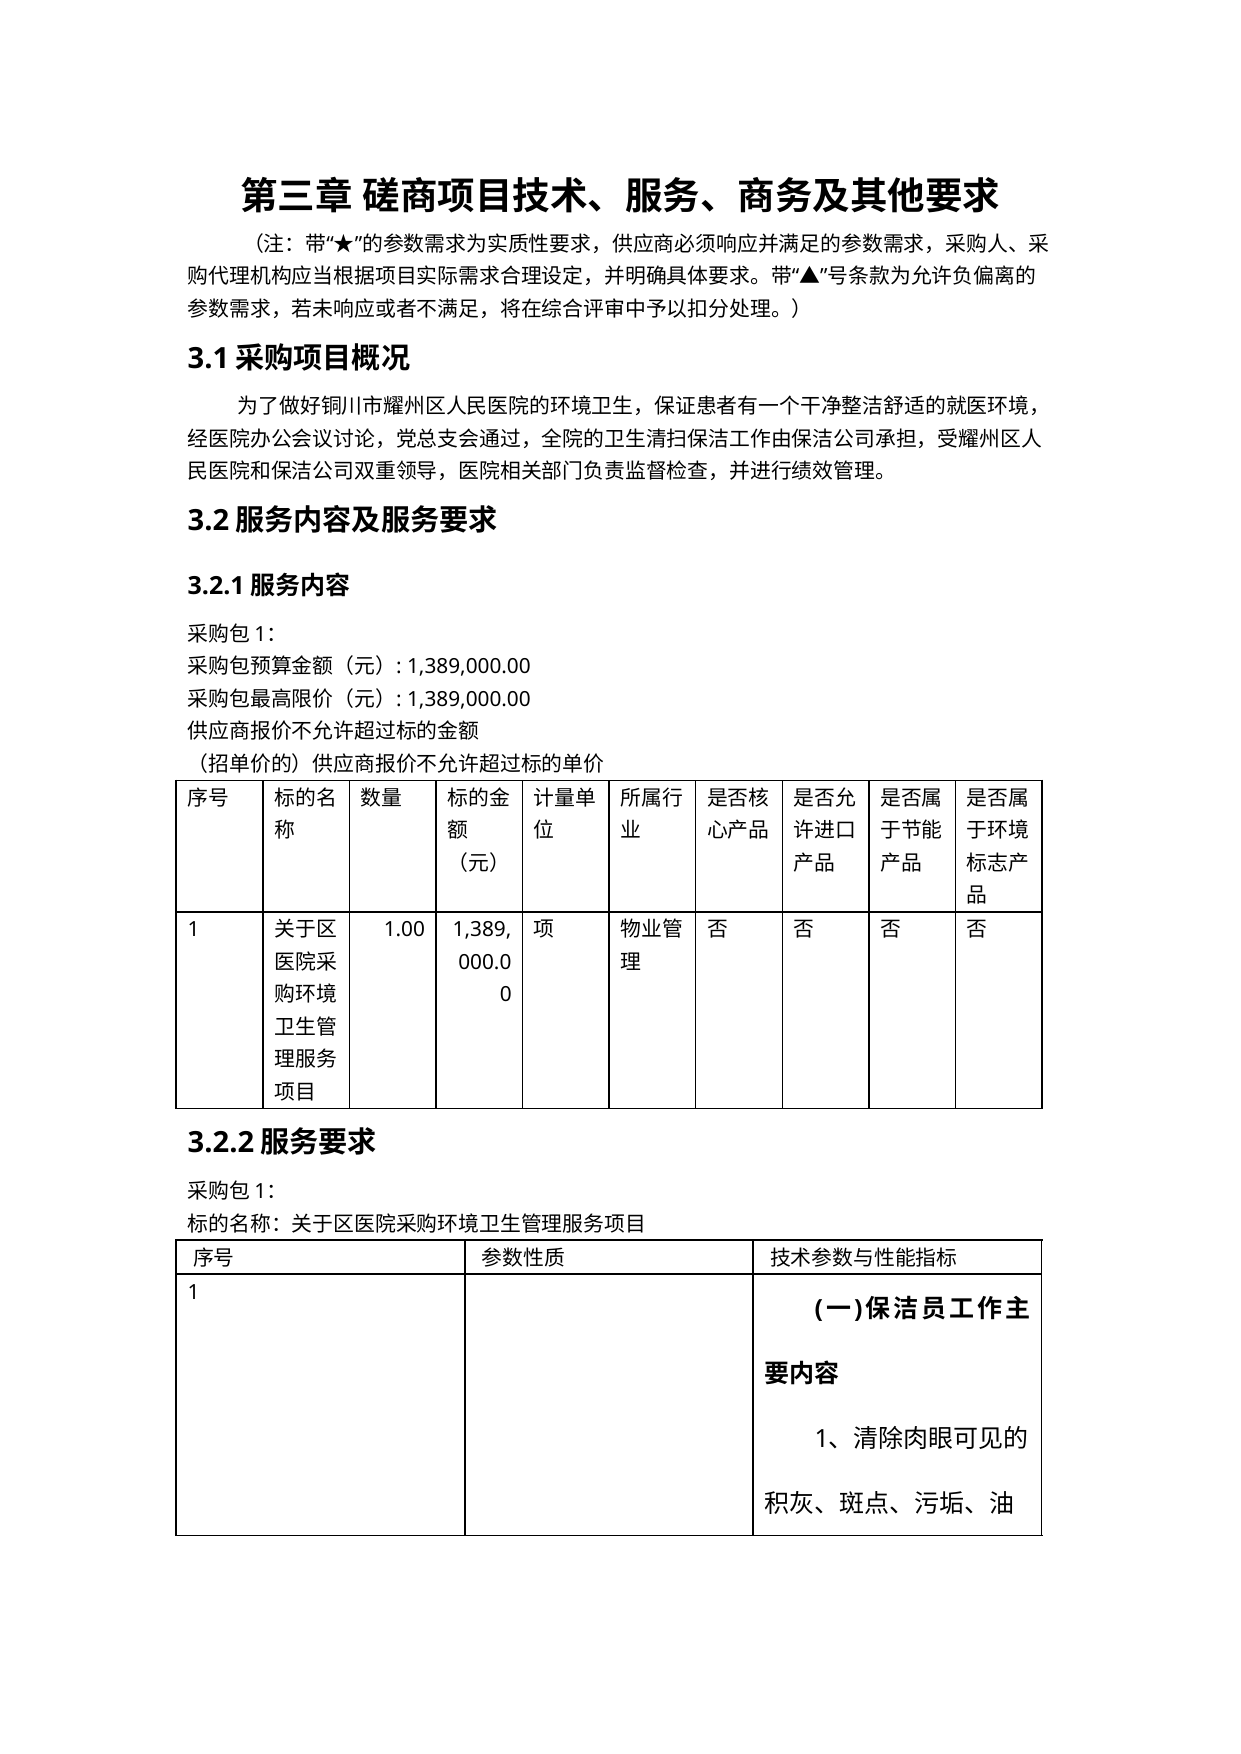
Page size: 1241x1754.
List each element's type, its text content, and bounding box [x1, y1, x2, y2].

text 供应商报价不允许超过标的金额 [187, 714, 1053, 747]
text 3.2服务内容及服务要求 [187, 487, 1053, 552]
table_cell 否 [870, 913, 955, 1108]
table_cell 项 [523, 913, 608, 1108]
table_cell 否 [783, 913, 868, 1108]
table_header 序号 [177, 1241, 464, 1273]
table_cell 否 [696, 913, 782, 1108]
text 采购包1： [187, 617, 1053, 649]
table_header 标的金额 （元） [437, 781, 522, 911]
table_header 是否核心产品 [696, 781, 782, 911]
table_header 技术参数与性能指标 [754, 1241, 1041, 1273]
text （招单价的）供应商报价不允许超过标的单价 [187, 747, 1053, 779]
table_header 是否属于节能产品 [870, 781, 955, 911]
table_header 标的名称 [264, 781, 349, 911]
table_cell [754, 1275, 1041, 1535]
table_header 是否允许进口产品 [783, 781, 868, 911]
table_cell [466, 1275, 752, 1535]
text 标的名称：关于区医院采购环境卫生管理服务项目 [187, 1207, 1053, 1239]
text 采购包预算金额（元）: 1,389,000.00 [187, 649, 1053, 682]
table_header 所属行业 [610, 781, 695, 911]
text 第三章 磋商项目技术、服务、商务及其他要求 [187, 162, 1053, 227]
text 3.1采购项目概况 [187, 324, 1053, 389]
table_cell 关于区医院采购环境卫生管理服务项目 [264, 913, 349, 1108]
table_header 参数性质 [466, 1241, 752, 1273]
table_cell 1 [177, 1275, 464, 1535]
text （注：带“★”的参数需求为实质性要求，供应商必须响应并满足的参数需求，采购人、采购代理机构应当根据项目实际需求合理设定，并明确具体要求。带“▲”号条款为允许负偏离的参数需求，若未响应或者不满足，将在综合评审中予以扣分处理。） [187, 227, 1053, 324]
text 采购包最高限价（元）: 1,389,000.00 [187, 682, 1053, 714]
table_cell 1.00 [350, 913, 435, 1108]
table_cell 1 [177, 913, 262, 1108]
table_cell 物业管理 [610, 913, 695, 1108]
text 3.2.1服务内容 [187, 552, 1053, 617]
text 3.2.2服务要求 [187, 1109, 1053, 1174]
text 采购包1： [187, 1174, 1053, 1207]
table_cell 1,389,000.00 [437, 913, 522, 1108]
table_header 是否属于环境标志产品 [956, 781, 1041, 911]
table_header 计量单位 [523, 781, 608, 911]
table_cell 否 [956, 913, 1041, 1108]
table_header 数量 [350, 781, 435, 911]
table_header 序号 [177, 781, 262, 911]
text 为了做好铜川市耀州区人民医院的环境卫生，保证患者有一个干净整洁舒适的就医环境，经医院办公会议讨论，党总支会通过，全院的卫生清扫保洁工作由保洁公司承担，受耀州区人民医院和保洁公司双重领导，医院相关部门负责监督检查，并进行绩效管理。 [187, 389, 1053, 487]
